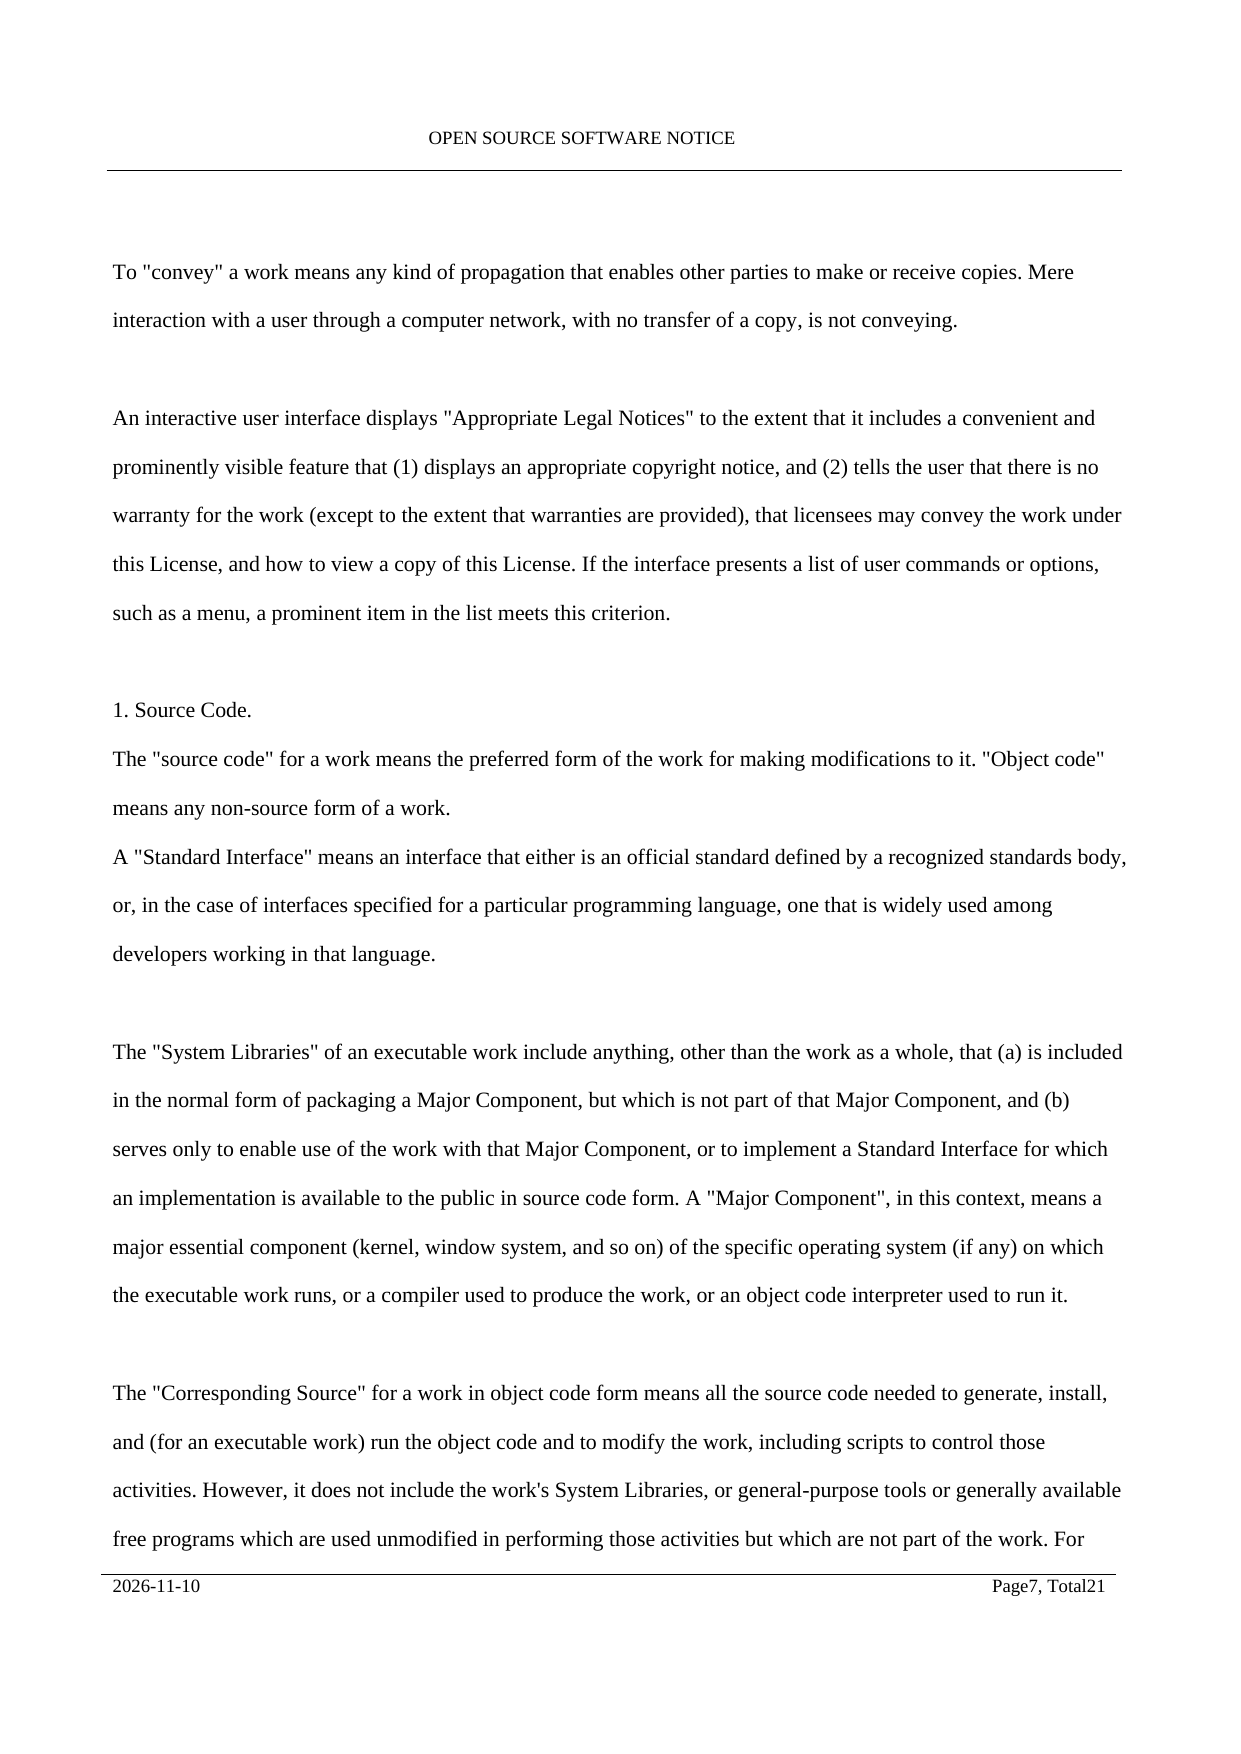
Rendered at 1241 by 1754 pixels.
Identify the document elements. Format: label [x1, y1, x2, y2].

text [112, 206, 1128, 1555]
